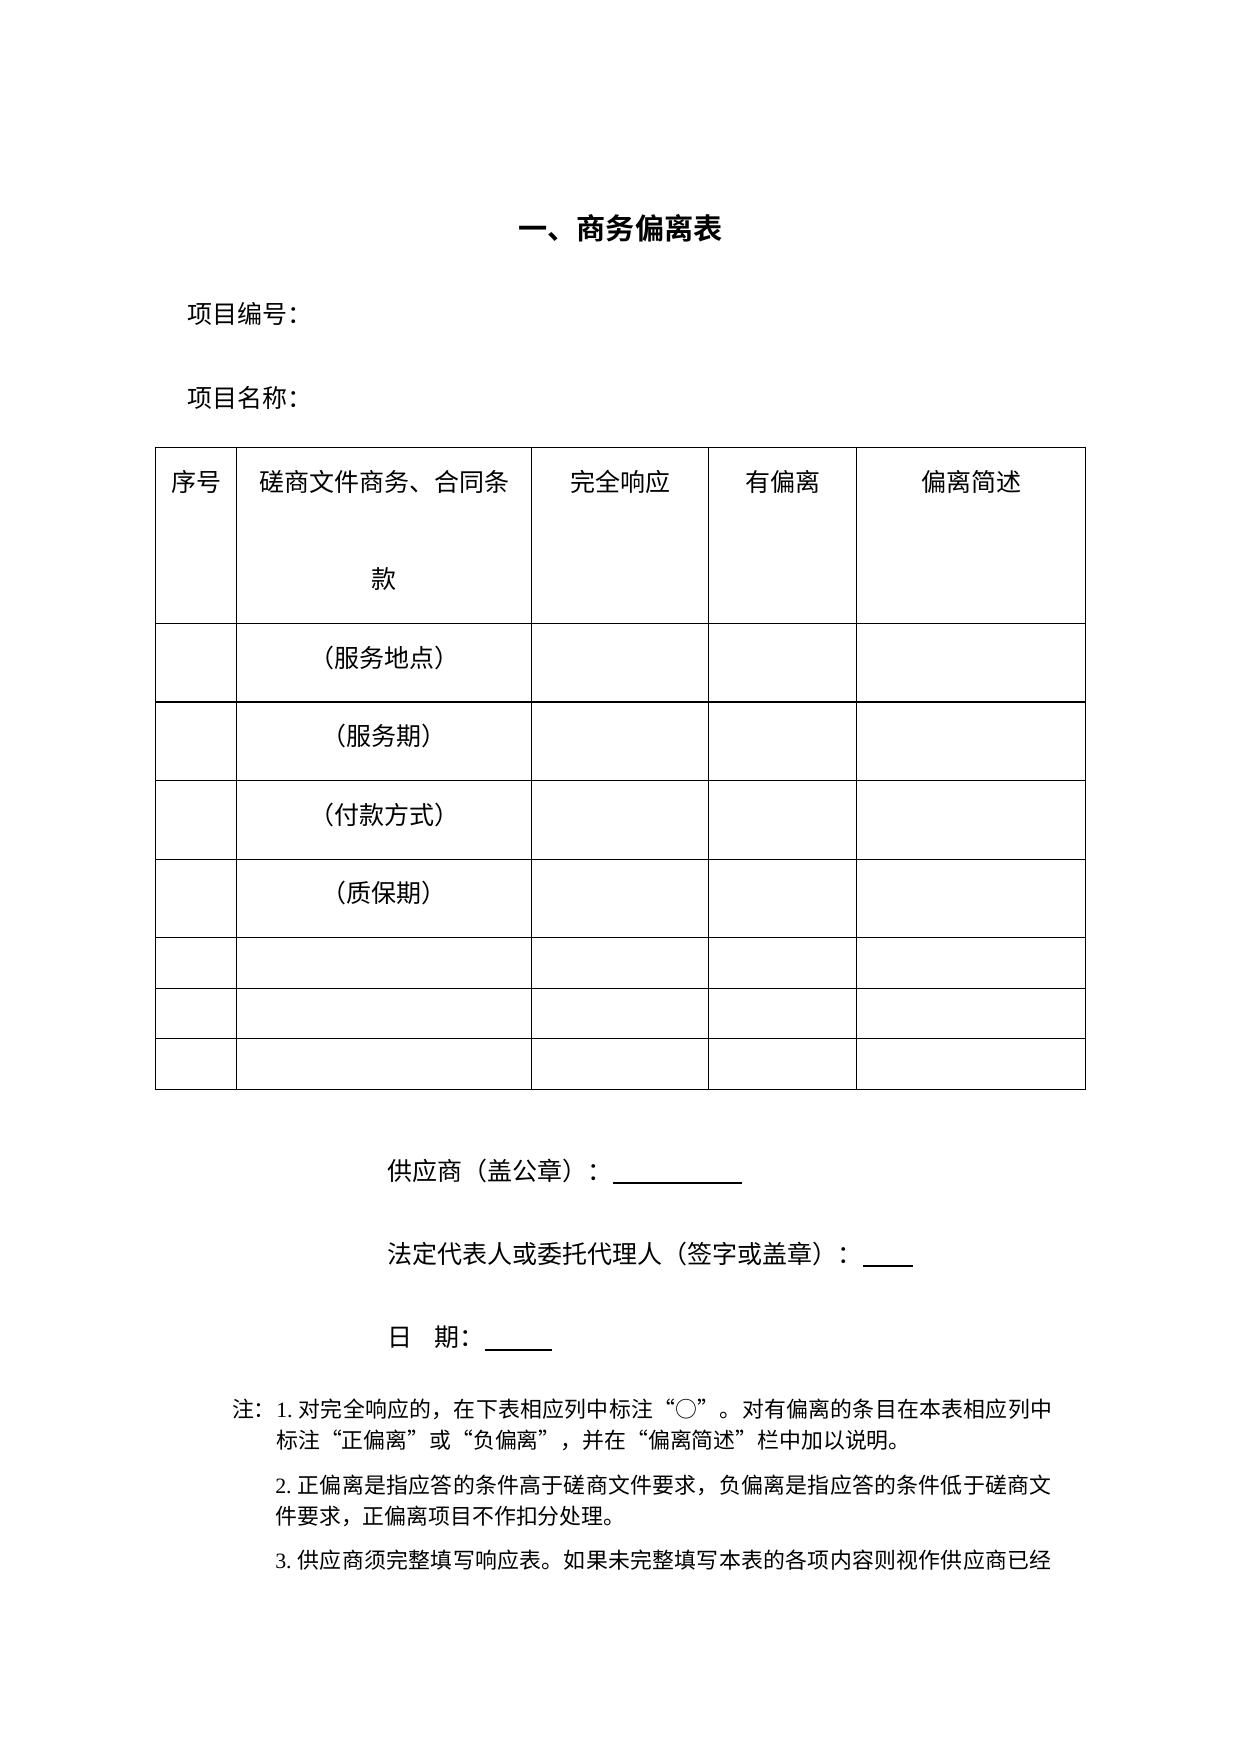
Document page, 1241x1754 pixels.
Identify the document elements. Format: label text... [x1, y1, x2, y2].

table_header 有偏离 [709, 448, 856, 623]
table_cell [156, 860, 236, 937]
table_cell [532, 860, 708, 937]
table_cell [709, 860, 856, 937]
table_cell [156, 781, 236, 858]
table_cell [532, 989, 708, 1038]
table_cell [532, 781, 708, 858]
table_cell [156, 938, 236, 988]
table_cell （服务期） [237, 703, 531, 780]
table_cell [857, 1039, 1085, 1089]
text 法定代表人或委托代理人（签字或盖章）： [187, 1220, 1053, 1285]
table_cell [857, 860, 1085, 937]
table_cell [156, 703, 236, 780]
table_cell [237, 989, 531, 1038]
table_cell [857, 703, 1085, 780]
text 供应商（盖公章）： [187, 1137, 1053, 1202]
table_cell [709, 989, 856, 1038]
table_cell [709, 624, 856, 701]
table_cell [237, 938, 531, 988]
table_cell [532, 1039, 708, 1089]
table_cell [156, 989, 236, 1038]
table_cell （付款方式） [237, 781, 531, 858]
table_header 磋商文件商务、合同条款 [237, 448, 531, 623]
table_cell [857, 624, 1085, 701]
table_cell [857, 989, 1085, 1038]
table_cell （质保期） [237, 860, 531, 937]
table_cell [709, 938, 856, 988]
text 一、商务偏离表 [187, 194, 1053, 259]
text 项目名称： [187, 364, 1053, 429]
table_cell [857, 938, 1085, 988]
text 2. 正偏离是指应答的条件高于磋商文件要求，负偏离是指应答的条件低于磋商文件要求，正偏离项目不作扣分处理。 [275, 1468, 1053, 1531]
text 注： 1. 对完全响应的，在下表相应列中标注“○”。对有偏离的条目在本表相应列中标注“正偏离”或“负偏离”，并在“偏离简述”栏中加以说明。 [232, 1392, 1053, 1455]
table_cell [532, 624, 708, 701]
table_header 偏离简述 [857, 448, 1085, 623]
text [275, 1543, 1053, 1575]
table_header 完全响应 [532, 448, 708, 623]
table_cell [709, 781, 856, 858]
table_cell [857, 781, 1085, 858]
table_header 序号 [156, 448, 236, 623]
text 日 期： [187, 1303, 1053, 1368]
table_cell [532, 938, 708, 988]
table_cell [156, 1039, 236, 1089]
table_cell [156, 624, 236, 701]
table_cell [709, 1039, 856, 1089]
text 项目编号： [187, 281, 1053, 346]
table_cell [237, 1039, 531, 1089]
table_cell [709, 703, 856, 780]
table_cell （服务地点） [237, 624, 531, 701]
table_cell [532, 703, 708, 780]
